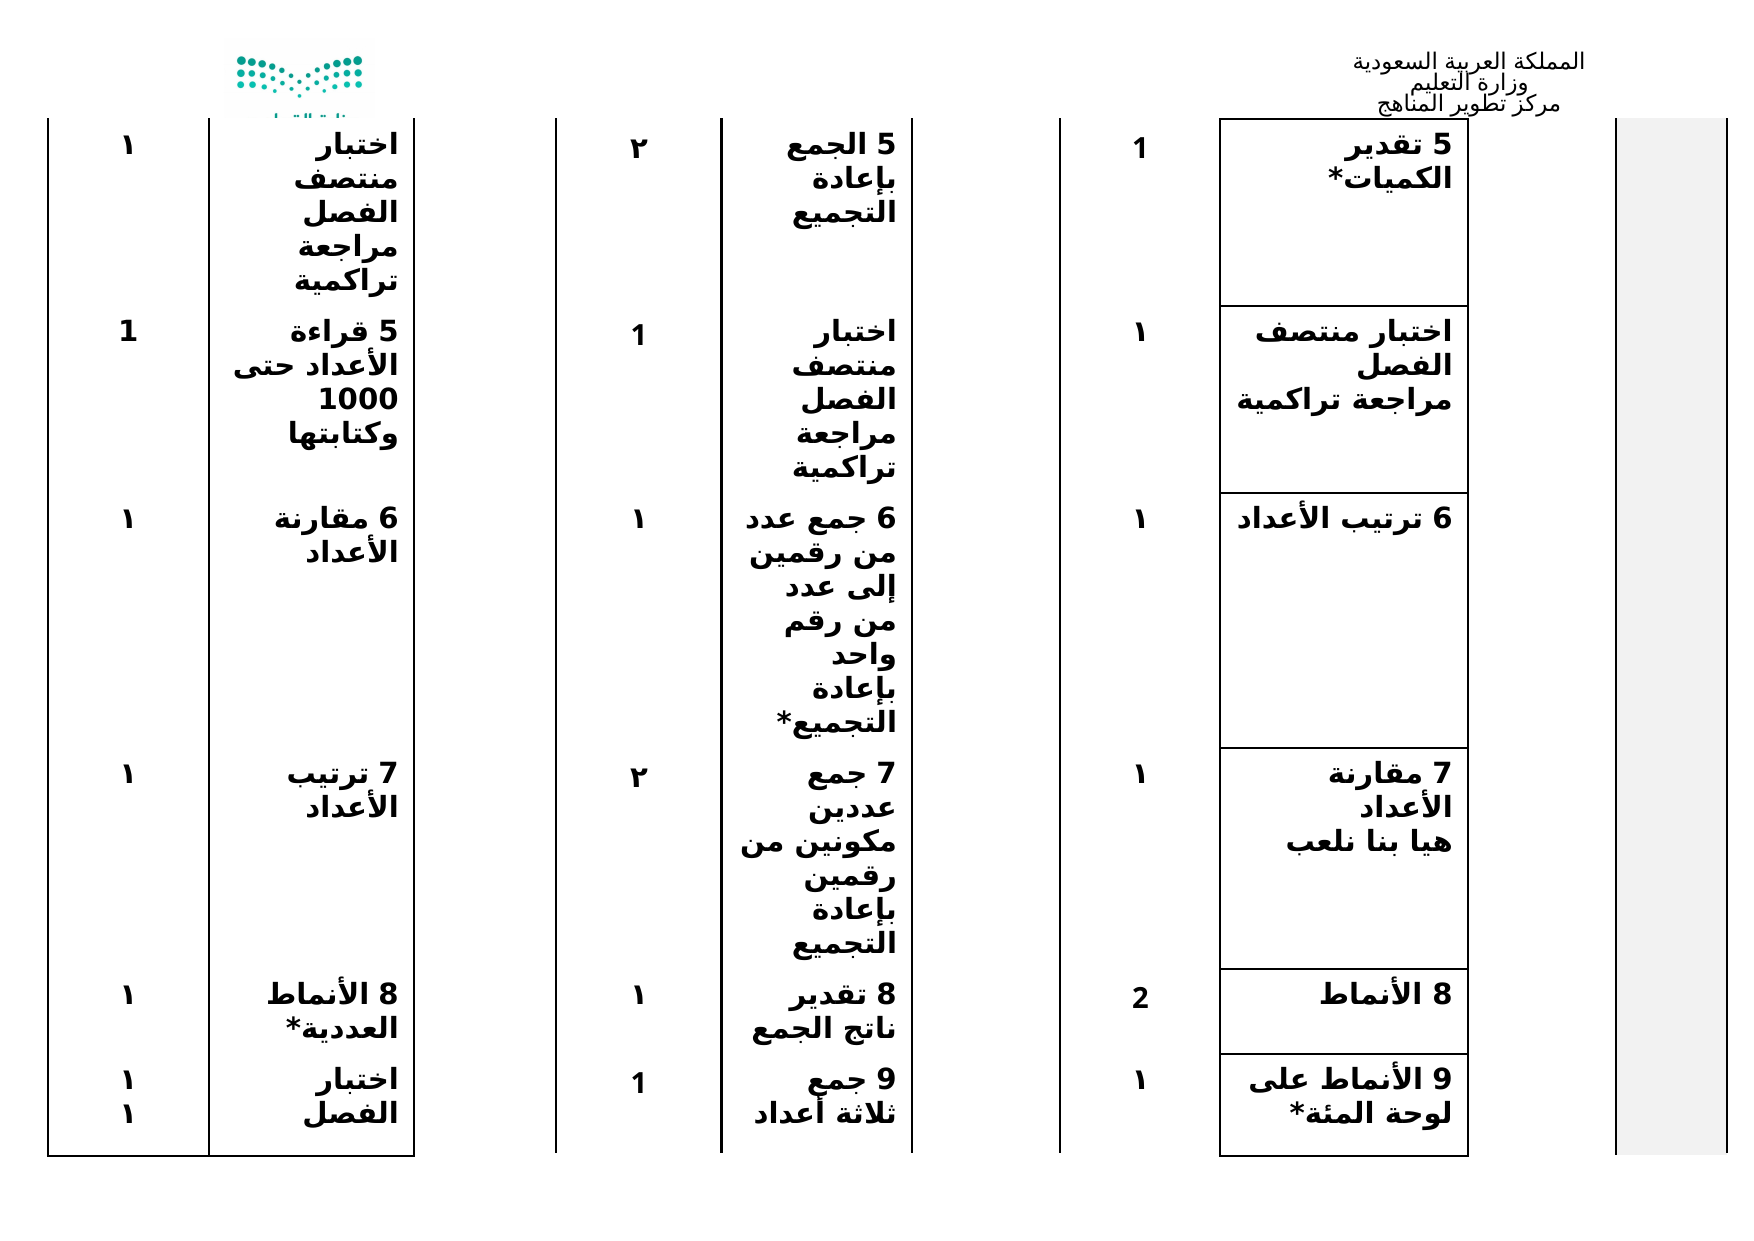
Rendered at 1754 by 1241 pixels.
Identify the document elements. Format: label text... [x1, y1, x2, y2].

table_cell اختبار منتصف الفصل مراجعة تراكمية [1221, 307, 1467, 492]
table_cell ١ [557, 492, 720, 747]
table_cell 7 جمع عددين مكونين من رقمين بإعادة التجميع [723, 747, 911, 967]
table_cell 6 ترتيب الأعداد [1221, 494, 1467, 747]
table_cell 8 تقدير ناتج الجمع [723, 968, 911, 1052]
table_cell ١ [49, 747, 208, 967]
table_cell 2 [1061, 968, 1219, 1052]
table_cell 8 الأنماط [1221, 970, 1467, 1052]
table_cell ١ [1061, 492, 1219, 747]
table_cell ١ [1060, 1053, 1219, 1155]
table_cell 1 [557, 305, 720, 492]
table_cell اختبار منتصف الفصل مراجعة تراكمية [723, 305, 911, 492]
table_cell اختبار الفصل الاختبار التراكمي [210, 1053, 413, 1155]
picture [223, 38, 375, 118]
table_cell 7 مقارنة الأعداد هيا بنا نلعب [1221, 749, 1467, 967]
table_cell اختبار منتصف الفصل مراجعة تراكمية [210, 118, 413, 305]
table_cell ١ [1061, 747, 1219, 967]
table_cell 1 [1061, 118, 1219, 305]
table_cell ١ ١ [49, 1053, 208, 1155]
table_cell ٢ [557, 118, 720, 305]
table_cell ١ [49, 492, 208, 747]
table_cell 7 ترتيب الأعداد [210, 747, 413, 967]
table_cell 5 قراءة الأعداد حتى 1000 وكتابتها [210, 305, 413, 492]
table_cell ١ [49, 118, 208, 305]
table_cell 9 جمع ثلاثة أعداد كل منها مكون من رقمين* [721, 1053, 912, 1155]
table_cell 6 مقارنة الأعداد [210, 492, 413, 747]
table_cell 6 جمع عدد من رقمين إلى عدد من رقم واحد بإعادة التجميع* [723, 492, 911, 747]
table_cell 1 [556, 1053, 721, 1155]
table_cell ١ [1061, 305, 1219, 492]
table_cell 9 الأنماط على لوحة المئة* [1221, 1055, 1467, 1155]
table_cell ١ [49, 968, 208, 1052]
table_cell ٢ [557, 747, 720, 967]
table_cell 1 [49, 305, 208, 492]
table_cell 5 تقدير الكميات* [1221, 120, 1467, 305]
table_cell 8 الأنماط العددية* [210, 968, 413, 1052]
table_cell 5 الجمع بإعادة التجميع [723, 118, 911, 305]
table_cell ١ [557, 968, 720, 1052]
